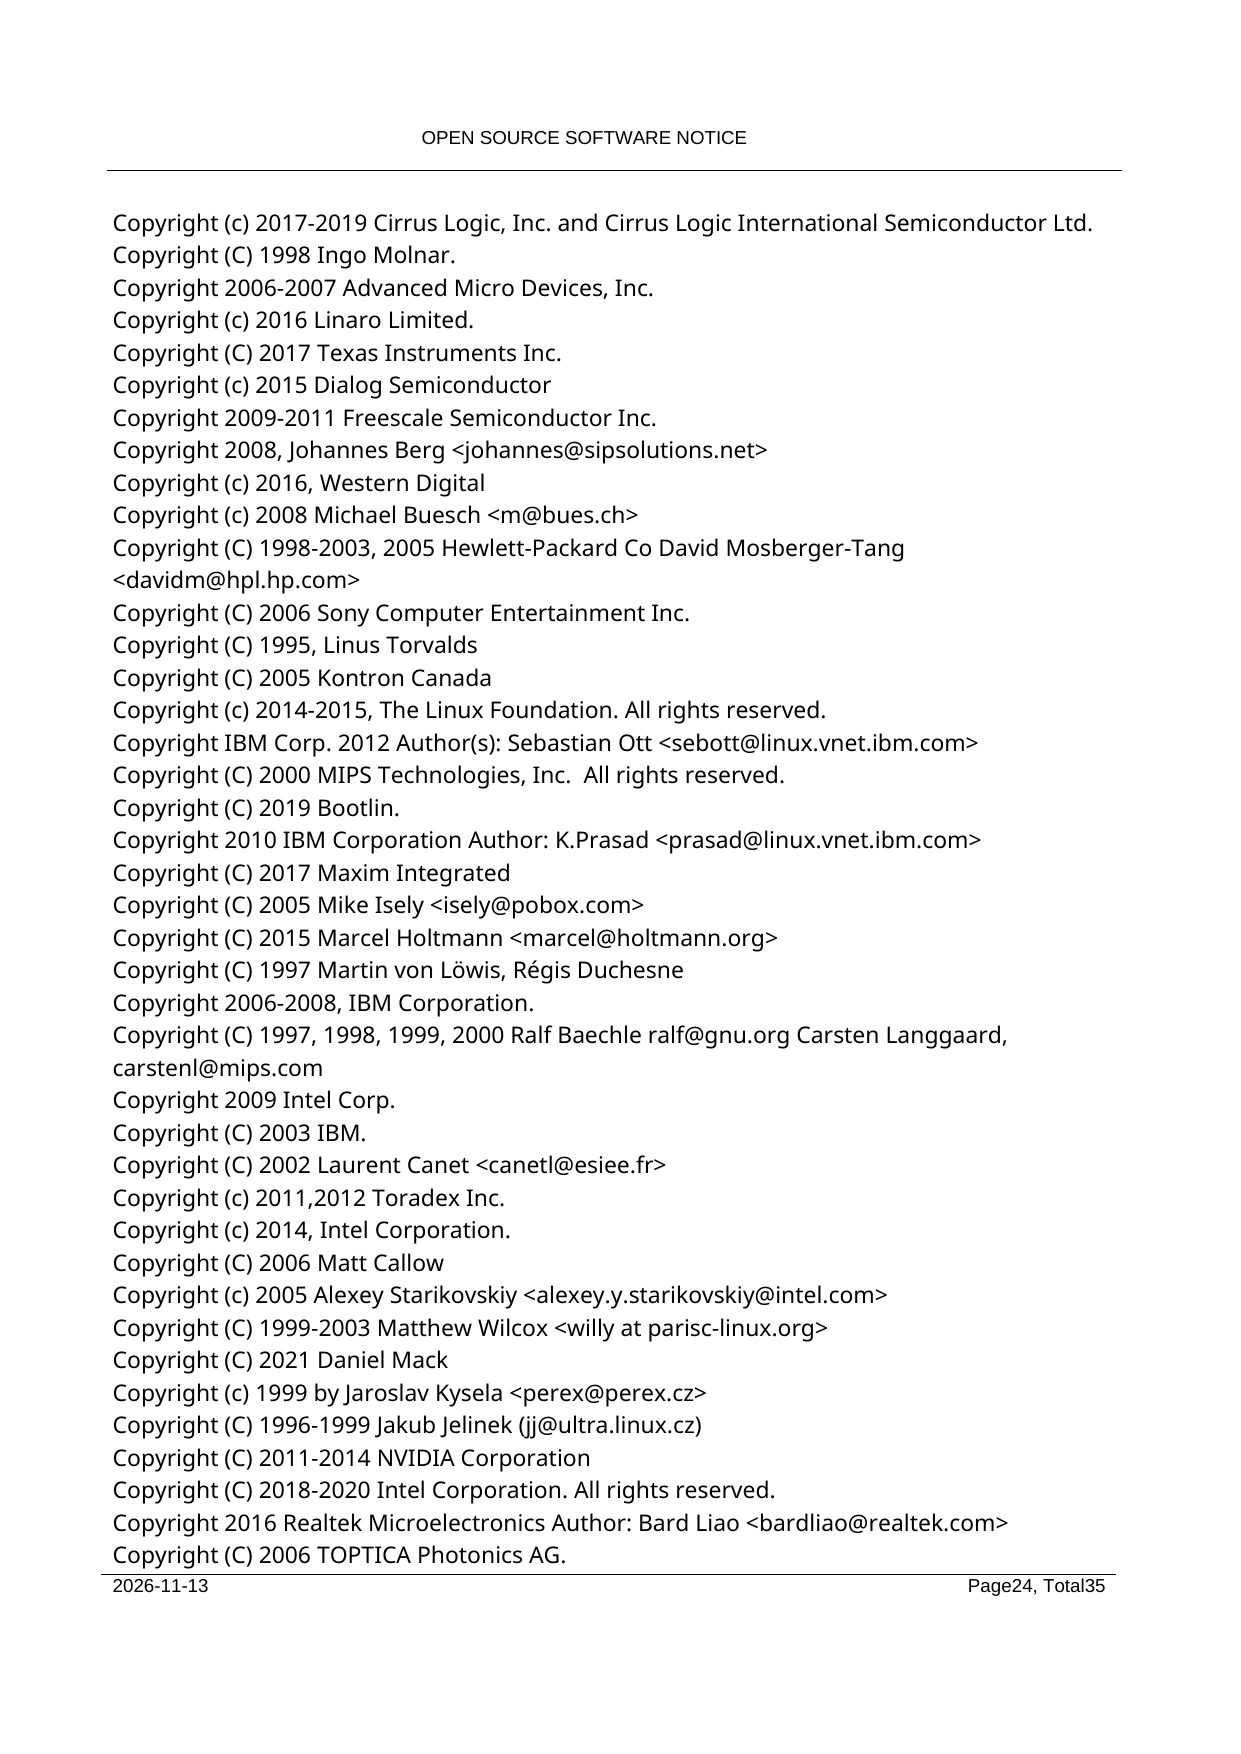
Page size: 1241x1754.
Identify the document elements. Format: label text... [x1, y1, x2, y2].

text Copyright (c) 2011,2012 Toradex Inc. [112, 1181, 1128, 1214]
text Copyright (c) 2016 Linaro Limited. [112, 304, 1128, 336]
text Copyright (C) 2015 Marcel Holtmann <marcel@holtmann.org> [112, 921, 1128, 954]
text Copyright 2008, Johannes Berg <johannes@sipsolutions.net> [112, 434, 1128, 466]
text Copyright (C) 2006 TOPTICA Photonics AG. [112, 1539, 1128, 1571]
text Copyright IBM Corp. 2012 Author(s): Sebastian Ott <sebott@linux.vnet.ibm.com> [112, 726, 1128, 759]
text Copyright 2009-2011 Freescale Semiconductor Inc. [112, 401, 1128, 434]
text Copyright (C) 2011-2014 NVIDIA Corporation [112, 1441, 1128, 1474]
text Copyright 2006-2008, IBM Corporation. [112, 986, 1128, 1019]
text Copyright (C) 2021 Daniel Mack [112, 1344, 1128, 1376]
text Copyright (C) 2002 Laurent Canet <canetl@esiee.fr> [112, 1149, 1128, 1181]
text Copyright (C) 2019 Bootlin. [112, 791, 1128, 824]
text Copyright 2010 IBM Corporation Author: K.Prasad <prasad@linux.vnet.ibm.com> [112, 824, 1128, 856]
text Copyright (c) 1999 by Jaroslav Kysela <perex@perex.cz> [112, 1376, 1128, 1409]
text Copyright (c) 2008 Michael Buesch <m@bues.ch> [112, 499, 1128, 531]
text Copyright (C) 2005 Kontron Canada [112, 661, 1128, 694]
text Copyright (c) 2014, Intel Corporation. [112, 1214, 1128, 1246]
text Copyright (C) 1997, 1998, 1999, 2000 Ralf Baechle ralf@gnu.org Carsten Langgaard, carstenl@mips.com [112, 1019, 1128, 1084]
text Copyright (C) 2003 IBM. [112, 1116, 1128, 1149]
text Copyright 2006-2007 Advanced Micro Devices, Inc. [112, 271, 1128, 304]
text Copyright (c) 2016, Western Digital [112, 466, 1128, 499]
text Copyright (c) 2017-2019 Cirrus Logic, Inc. and Cirrus Logic International Semiconductor Ltd. [112, 206, 1128, 239]
text Copyright (C) 2000 MIPS Technologies, Inc. All rights reserved. [112, 759, 1128, 791]
text Copyright (C) 1995, Linus Torvalds [112, 629, 1128, 661]
text Copyright (c) 2014-2015, The Linux Foundation. All rights reserved. [112, 694, 1128, 726]
text Copyright (C) 1998-2003, 2005 Hewlett-Packard Co David Mosberger-Tang <davidm@hpl.hp.com> [112, 531, 1128, 596]
text Copyright (C) 1996-1999 Jakub Jelinek (jj@ultra.linux.cz) [112, 1409, 1128, 1441]
text Copyright 2009 Intel Corp. [112, 1084, 1128, 1116]
text Copyright (c) 2015 Dialog Semiconductor [112, 369, 1128, 401]
text Copyright (C) 1998 Ingo Molnar. [112, 239, 1128, 271]
text Copyright (C) 2006 Matt Callow [112, 1246, 1128, 1279]
text Copyright (C) 2006 Sony Computer Entertainment Inc. [112, 596, 1128, 629]
text Copyright (C) 2005 Mike Isely <isely@pobox.com> [112, 889, 1128, 921]
text Copyright (C) 1997 Martin von Löwis, Régis Duchesne [112, 954, 1128, 986]
text Copyright (c) 2005 Alexey Starikovskiy <alexey.y.starikovskiy@intel.com> [112, 1279, 1128, 1311]
text Copyright (C) 2017 Texas Instruments Inc. [112, 336, 1128, 369]
text Copyright (C) 2018-2020 Intel Corporation. All rights reserved. [112, 1474, 1128, 1506]
text Copyright (C) 2017 Maxim Integrated [112, 856, 1128, 889]
text Copyright (C) 1999-2003 Matthew Wilcox <willy at parisc-linux.org> [112, 1311, 1128, 1344]
text Copyright 2016 Realtek Microelectronics Author: Bard Liao <bardliao@realtek.com> [112, 1506, 1128, 1539]
